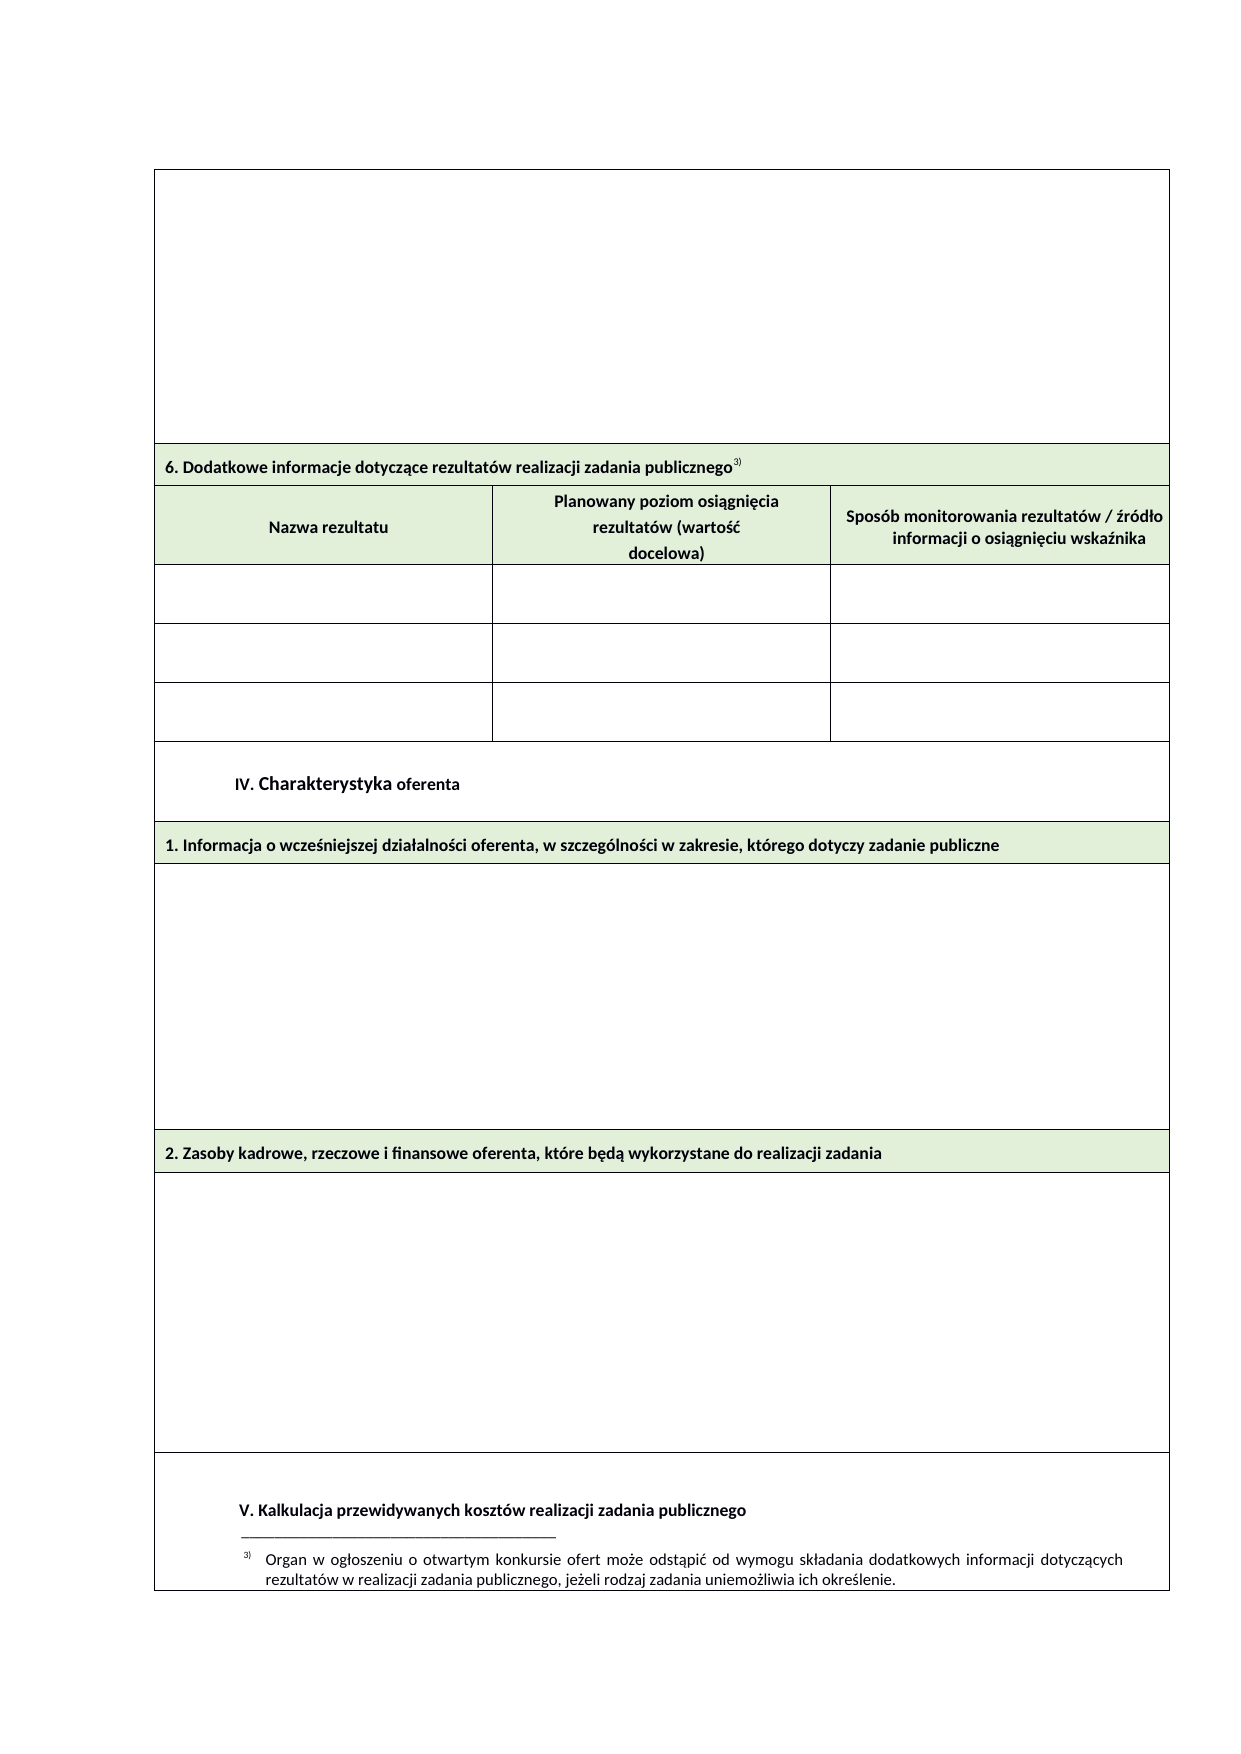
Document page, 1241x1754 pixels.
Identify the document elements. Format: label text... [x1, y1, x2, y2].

table_cell IV. Charakterystyka oferenta [155, 742, 1169, 821]
table_cell V. Kalkulacja przewidywanych kosztów realizacji zadania publicznego ______________________________________ 3) Organ w ogłoszeniu o otwartym konkursie ofert może odstąpić od wymogu składania dodatkowych informacji dotyczących rezultatów w realizacji zadania publicznego, jeżeli rodzaj zadania uniemożliwia ich określenie. [155, 1453, 1169, 1590]
table_cell [831, 624, 1169, 682]
table_cell [155, 565, 492, 623]
table_cell Planowany poziom osiągnięcia rezultatów (wartość docelowa) [493, 486, 830, 564]
table_cell 1. Informacja o wcześniejszej działalności oferenta, w szczególności w zakresie, którego dotyczy zadanie publiczne [155, 822, 1169, 863]
table_cell Nazwa rezultatu [155, 486, 492, 564]
table_cell [155, 624, 492, 682]
table_cell [493, 624, 830, 682]
table_cell [831, 683, 1169, 741]
table_cell [155, 1173, 1169, 1452]
table_header [155, 170, 1169, 443]
table_cell [155, 864, 1169, 1129]
table_cell 6. Dodatkowe informacje dotyczące rezultatów realizacji zadania publicznego3) [155, 444, 1169, 485]
table_cell [493, 565, 830, 623]
table_cell 2. Zasoby kadrowe, rzeczowe i finansowe oferenta, które będą wykorzystane do realizacji zadania [155, 1130, 1169, 1172]
table_cell [493, 683, 830, 741]
table_cell Sposób monitorowania rezultatów / źródło informacji o osiągnięciu wskaźnika [831, 486, 1169, 564]
table_cell [831, 565, 1169, 623]
table_cell [155, 683, 492, 741]
